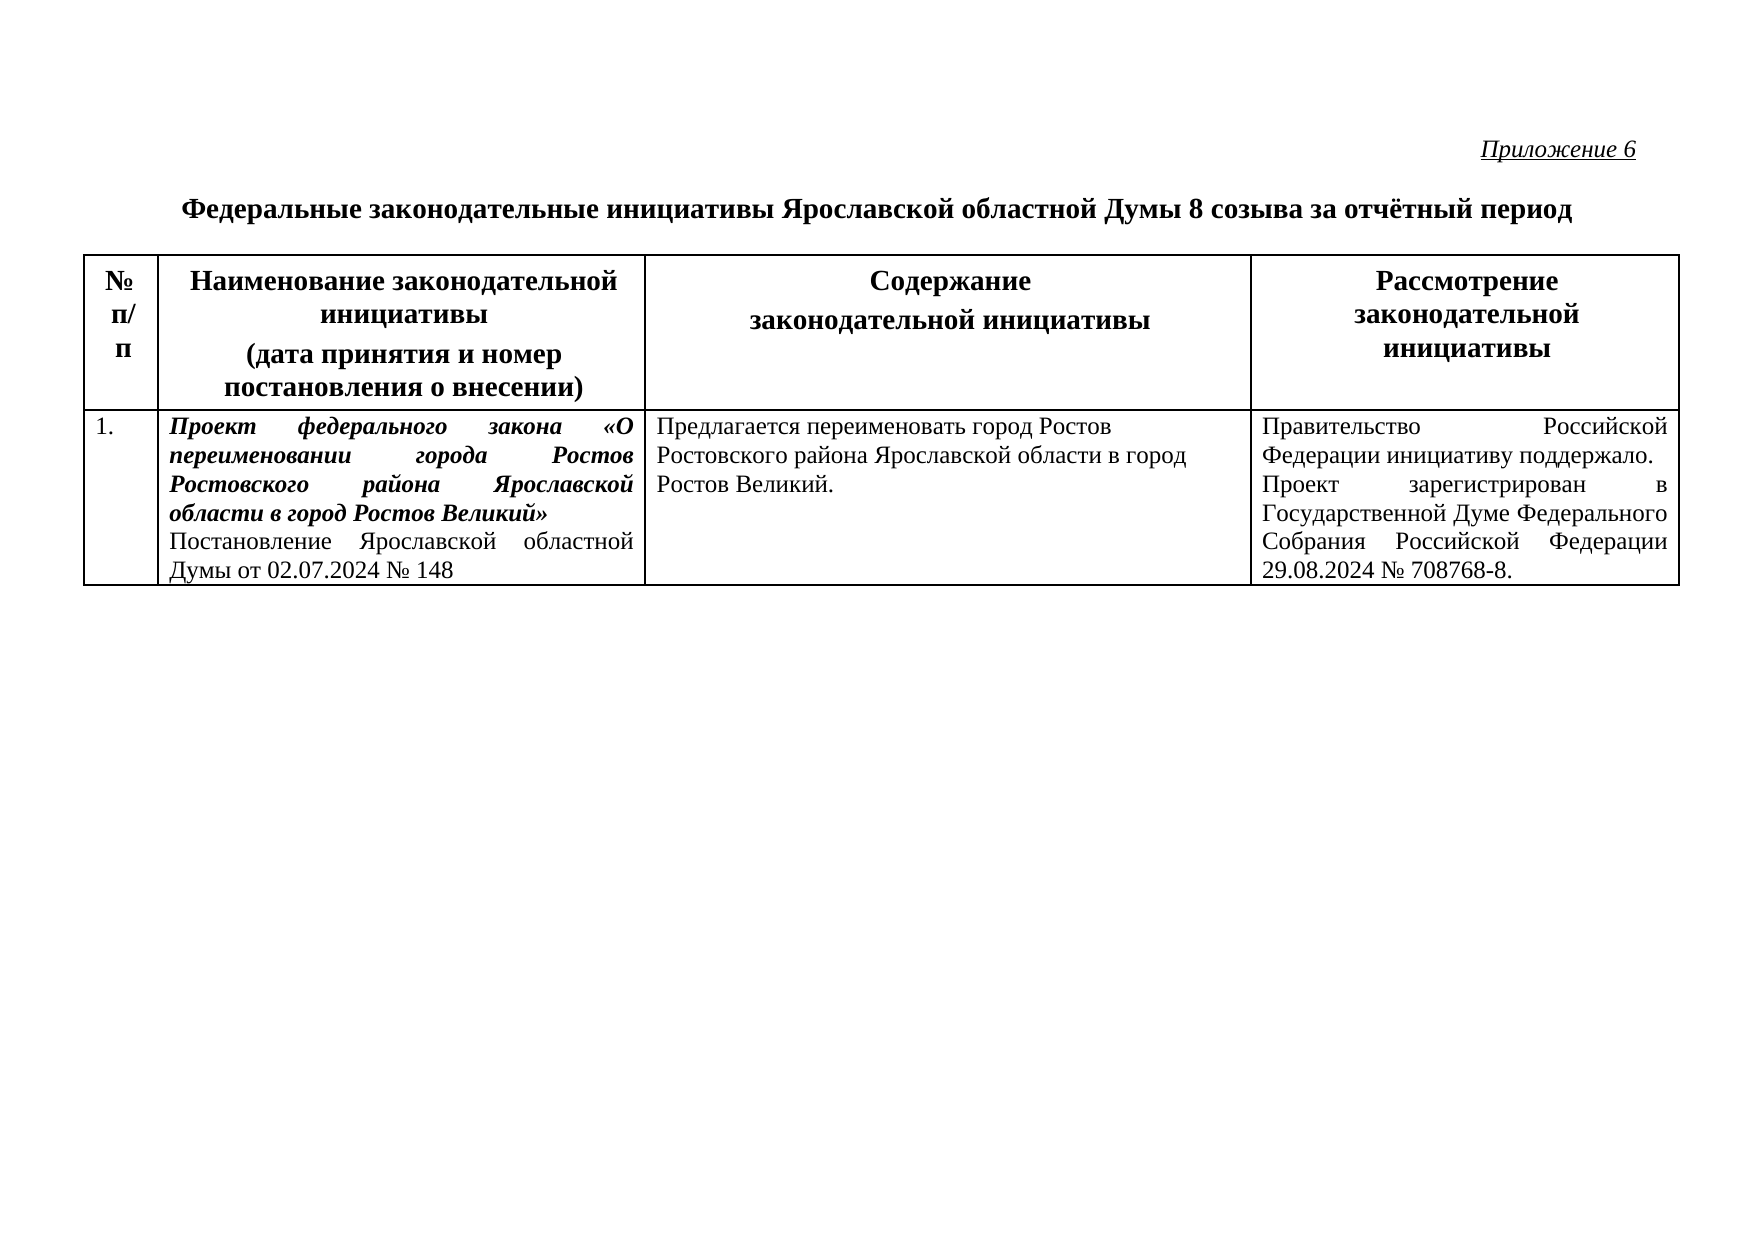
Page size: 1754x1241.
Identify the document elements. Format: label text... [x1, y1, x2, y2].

table_cell Правительство Российской Федерации инициативу поддержало. Проект зарегистрирован в Государственной Думе Федерального Собрания Российской Федерации 29.08.2024 № 708768-8. [1252, 411, 1678, 584]
table_cell Предлагается переименовать город Ростов Ростовского района Ярославской области в город Ростов Великий. [646, 411, 1250, 584]
table_header Наименование законодательной инициативы (дата принятия и номер постановления о внесении) [159, 256, 644, 409]
text Федеральные законодательные инициативы Ярославской областной Думы 8 созыва за отчётный период [118, 192, 1636, 225]
table_cell Проект федерального закона «О переименовании города Ростов Ростовского района Ярославской области в город Ростов Великий» Постановление Ярославской областной Думы от 02.07.2024 № 148 [159, 411, 644, 584]
text Приложение 6 [118, 134, 1636, 162]
table_cell [85, 411, 157, 584]
table_header № п/п [85, 256, 157, 409]
table_header Рассмотрение законодательной инициативы [1252, 256, 1678, 409]
table_header Содержание законодательной инициативы [646, 256, 1250, 409]
